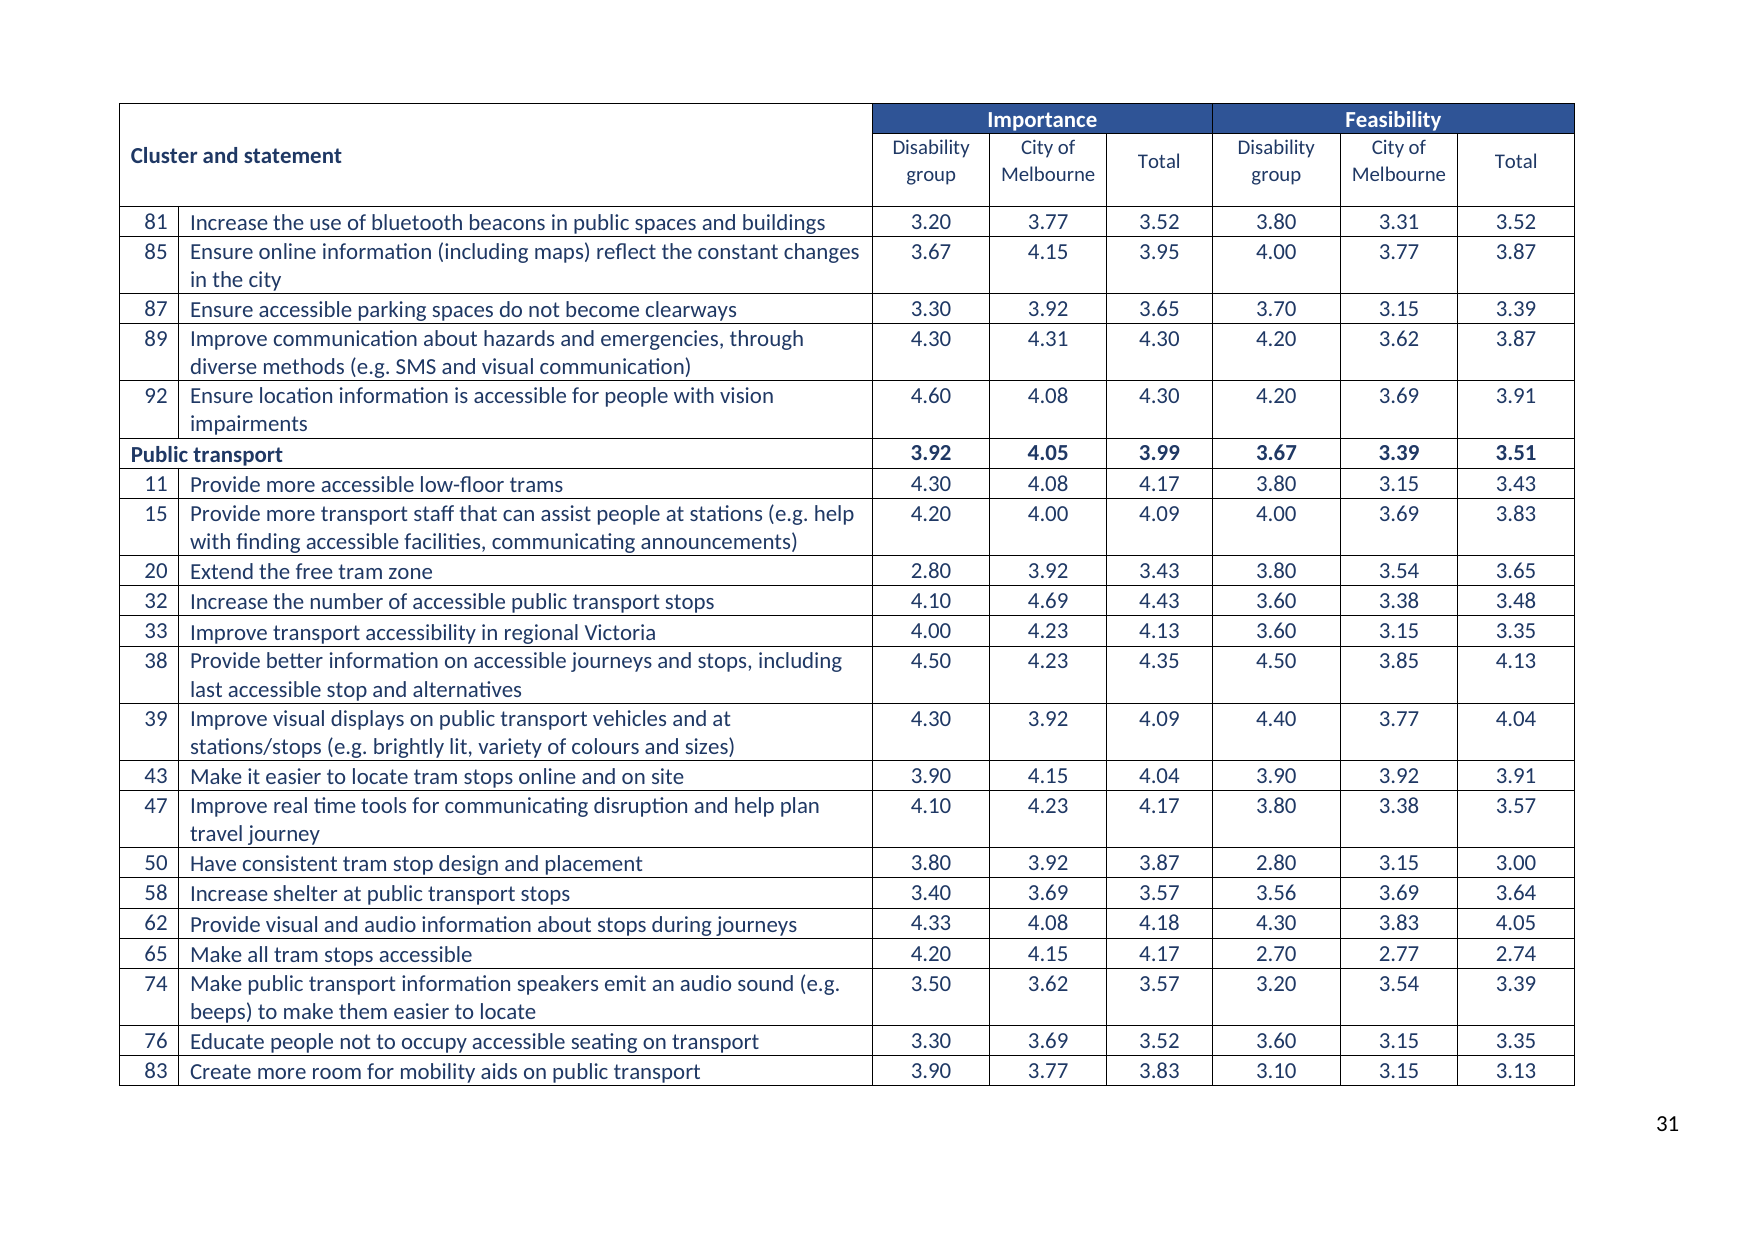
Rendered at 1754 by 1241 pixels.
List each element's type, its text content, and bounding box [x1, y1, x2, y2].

table_cell Disability group [1213, 134, 1340, 206]
table_cell 3.50 [873, 969, 989, 1025]
table_cell 3.38 [1341, 791, 1457, 847]
table_cell 3.69 [990, 878, 1106, 907]
table_cell Make public transport information speakers emit an audio sound (e.g. beeps) to make them easier to locate [179, 969, 872, 1025]
table_cell 3.69 [990, 1026, 1106, 1055]
table_cell Make all tram stops accessible [179, 939, 872, 968]
table_cell 3.90 [1213, 761, 1340, 790]
table_cell 65 [120, 939, 178, 968]
table_cell 4.30 [1107, 381, 1212, 437]
table_cell 4.08 [990, 909, 1106, 938]
table_cell 3.39 [1458, 294, 1574, 323]
table_cell 4.00 [873, 616, 989, 646]
table_cell 3.15 [1341, 1056, 1457, 1085]
table_cell Provide visual and audio information about stops during journeys [179, 909, 872, 938]
table_cell 3.31 [1341, 207, 1457, 236]
table_cell 92 [120, 381, 178, 437]
table_cell 4.08 [990, 381, 1106, 437]
table_cell 3.87 [1107, 848, 1212, 877]
table_cell 2.74 [1458, 939, 1574, 968]
table_cell 3.15 [1341, 616, 1457, 646]
table_cell 4.20 [1213, 381, 1340, 437]
table_cell 32 [120, 586, 178, 615]
table_cell 4.00 [990, 499, 1106, 555]
table_cell 3.30 [873, 1026, 989, 1055]
table_cell 4.50 [1213, 647, 1340, 703]
table_cell 3.43 [1458, 469, 1574, 498]
table_cell 4.30 [873, 704, 989, 760]
table_cell 4.17 [1107, 791, 1212, 847]
table_cell Ensure accessible parking spaces do not become clearways [179, 294, 872, 323]
table_cell 4.23 [990, 616, 1106, 646]
table_cell Improve communication about hazards and emergencies, through diverse methods (e.g. SMS and visual communication) [179, 324, 872, 380]
table_cell 3.92 [990, 294, 1106, 323]
table_cell 3.57 [1107, 969, 1212, 1025]
table_cell 4.69 [990, 586, 1106, 615]
table_cell Provide more accessible low-floor trams [179, 469, 872, 498]
table_cell 3.00 [1458, 848, 1574, 877]
table_cell 3.87 [1458, 237, 1574, 293]
table_cell 3.51 [1458, 439, 1574, 468]
table_cell 3.92 [1341, 761, 1457, 790]
table_cell 3.10 [1213, 1056, 1340, 1085]
table_cell 4.30 [873, 469, 989, 498]
table_cell 4.23 [990, 791, 1106, 847]
table_cell 4.15 [990, 939, 1106, 968]
table_cell 3.43 [1107, 556, 1212, 585]
table_cell 3.40 [873, 878, 989, 907]
table_cell 87 [120, 294, 178, 323]
table_cell Ensure location information is accessible for people with vision impairments [179, 381, 872, 437]
table_cell 4.17 [1107, 939, 1212, 968]
table_cell 89 [120, 324, 178, 380]
table_cell 76 [120, 1026, 178, 1055]
table_cell Make it easier to locate tram stops online and on site [179, 761, 872, 790]
table_cell 4.33 [873, 909, 989, 938]
table_cell 3.87 [1458, 324, 1574, 380]
table_cell 3.15 [1341, 1026, 1457, 1055]
table_cell 4.50 [873, 647, 989, 703]
table_cell 3.48 [1458, 586, 1574, 615]
table_cell 3.80 [1213, 556, 1340, 585]
table_cell 3.92 [990, 848, 1106, 877]
table_cell 3.99 [1107, 439, 1212, 468]
table_cell Improve visual displays on public transport vehicles and at stations/stops (e.g. brightly lit, variety of colours and sizes) [179, 704, 872, 760]
table_cell 3.57 [1458, 791, 1574, 847]
table_cell 3.91 [1458, 761, 1574, 790]
table_cell 3.65 [1458, 556, 1574, 585]
table_cell 3.54 [1341, 556, 1457, 585]
table_cell 3.52 [1107, 207, 1212, 236]
table_cell City of Melbourne [990, 134, 1106, 206]
table_cell 3.69 [1341, 381, 1457, 437]
table_cell 3.57 [1107, 878, 1212, 907]
table_cell 3.62 [990, 969, 1106, 1025]
table_cell Improve transport accessibility in regional Victoria [179, 616, 872, 646]
table_cell 3.80 [1213, 791, 1340, 847]
table_cell 47 [120, 791, 178, 847]
table_cell 43 [120, 761, 178, 790]
table_cell 3.95 [1107, 237, 1212, 293]
table_cell 4.30 [1213, 909, 1340, 938]
table_cell 4.20 [873, 499, 989, 555]
table_cell 3.52 [1107, 1026, 1212, 1055]
table_cell 4.04 [1107, 761, 1212, 790]
table_cell 62 [120, 909, 178, 938]
table_cell 3.60 [1213, 616, 1340, 646]
table_cell 3.56 [1213, 878, 1340, 907]
table_header Feasibility [1213, 104, 1574, 133]
table_cell 3.77 [1341, 704, 1457, 760]
table_cell 2.80 [1213, 848, 1340, 877]
table_cell 4.40 [1213, 704, 1340, 760]
table_cell 4.10 [873, 586, 989, 615]
table_cell 3.91 [1458, 381, 1574, 437]
table_header Cluster and statement [120, 104, 872, 206]
table_cell 4.17 [1107, 469, 1212, 498]
table_cell 4.31 [990, 324, 1106, 380]
table_cell 4.13 [1107, 616, 1212, 646]
table_cell 74 [120, 969, 178, 1025]
table_cell 2.80 [873, 556, 989, 585]
table_cell 3.92 [873, 439, 989, 468]
table_cell Increase the number of accessible public transport stops [179, 586, 872, 615]
table_cell 3.15 [1341, 469, 1457, 498]
table_cell 3.13 [1458, 1056, 1574, 1085]
table_cell 3.80 [873, 848, 989, 877]
table_cell 4.05 [1458, 909, 1574, 938]
table_cell 3.90 [873, 1056, 989, 1085]
table_cell Provide better information on accessible journeys and stops, including last accessible stop and alternatives [179, 647, 872, 703]
table_cell 4.05 [990, 439, 1106, 468]
table_cell 3.15 [1341, 294, 1457, 323]
table_cell 3.77 [990, 1056, 1106, 1085]
table_cell 3.83 [1341, 909, 1457, 938]
table_cell 3.77 [990, 207, 1106, 236]
table_cell 3.92 [990, 704, 1106, 760]
table_cell 38 [120, 647, 178, 703]
table_cell Public transport [120, 439, 872, 468]
table_cell 3.35 [1458, 1026, 1574, 1055]
table_cell 81 [120, 207, 178, 236]
table_cell 4.20 [873, 939, 989, 968]
table_cell 3.64 [1458, 878, 1574, 907]
table_cell Provide more transport staff that can assist people at stations (e.g. help with finding accessible facilities, communicating announcements) [179, 499, 872, 555]
table_cell 83 [120, 1056, 178, 1085]
table_cell 4.00 [1213, 237, 1340, 293]
table_cell 4.23 [990, 647, 1106, 703]
table_cell Disability group [873, 134, 989, 206]
table_cell 4.09 [1107, 499, 1212, 555]
table_cell Educate people not to occupy accessible seating on transport [179, 1026, 872, 1055]
table_cell 3.77 [1341, 237, 1457, 293]
table_cell 3.20 [1213, 969, 1340, 1025]
table_cell 3.62 [1341, 324, 1457, 380]
table_cell 4.08 [990, 469, 1106, 498]
table_cell 4.00 [1213, 499, 1340, 555]
table_cell 3.54 [1341, 969, 1457, 1025]
table_cell 15 [120, 499, 178, 555]
table_cell 4.30 [873, 324, 989, 380]
table_cell 4.30 [1107, 324, 1212, 380]
table_cell 3.60 [1213, 1026, 1340, 1055]
table_cell 4.15 [990, 237, 1106, 293]
table_cell 4.43 [1107, 586, 1212, 615]
table_cell 2.77 [1341, 939, 1457, 968]
table_cell 3.83 [1458, 499, 1574, 555]
table_cell 3.20 [873, 207, 989, 236]
table_cell 3.39 [1341, 439, 1457, 468]
table_cell 3.52 [1458, 207, 1574, 236]
table_cell 3.70 [1213, 294, 1340, 323]
table_cell 4.04 [1458, 704, 1574, 760]
table_cell 4.20 [1213, 324, 1340, 380]
table_cell 3.67 [873, 237, 989, 293]
table_cell 4.10 [873, 791, 989, 847]
table_cell 58 [120, 878, 178, 907]
table_cell 3.67 [1213, 439, 1340, 468]
table_cell 3.69 [1341, 499, 1457, 555]
table_cell 11 [120, 469, 178, 498]
table_cell 4.09 [1107, 704, 1212, 760]
table_cell Increase the use of bluetooth beacons in public spaces and buildings [179, 207, 872, 236]
table_cell 3.60 [1213, 586, 1340, 615]
table_cell 3.92 [990, 556, 1106, 585]
table_cell 3.80 [1213, 207, 1340, 236]
table_cell Have consistent tram stop design and placement [179, 848, 872, 877]
table_cell Extend the free tram zone [179, 556, 872, 585]
table_cell City of Melbourne [1341, 134, 1457, 206]
table_cell 3.30 [873, 294, 989, 323]
table_cell Increase shelter at public transport stops [179, 878, 872, 907]
table_cell 4.18 [1107, 909, 1212, 938]
table_cell Total [1458, 134, 1574, 206]
table_cell 3.35 [1458, 616, 1574, 646]
table_cell 3.15 [1341, 848, 1457, 877]
table_cell Improve real time tools for communicating disruption and help plan travel journey [179, 791, 872, 847]
table_cell 4.60 [873, 381, 989, 437]
table_cell 50 [120, 848, 178, 877]
table_cell 39 [120, 704, 178, 760]
table_cell 3.39 [1458, 969, 1574, 1025]
table_cell 4.13 [1458, 647, 1574, 703]
table_cell 85 [120, 237, 178, 293]
table_cell 3.80 [1213, 469, 1340, 498]
table_cell Ensure online information (including maps) reflect the constant changes in the city [179, 237, 872, 293]
table_cell 3.69 [1341, 878, 1457, 907]
table_cell 4.35 [1107, 647, 1212, 703]
table_cell 3.38 [1341, 586, 1457, 615]
table_cell 3.65 [1107, 294, 1212, 323]
table_cell 3.90 [873, 761, 989, 790]
table_cell 3.85 [1341, 647, 1457, 703]
table_cell 2.70 [1213, 939, 1340, 968]
table_cell Total [1107, 134, 1212, 206]
table_cell 33 [120, 616, 178, 646]
table_cell 4.15 [990, 761, 1106, 790]
table_cell 20 [120, 556, 178, 585]
table_cell Create more room for mobility aids on public transport [179, 1056, 872, 1085]
table_cell 3.83 [1107, 1056, 1212, 1085]
table_header Importance [873, 104, 1212, 133]
